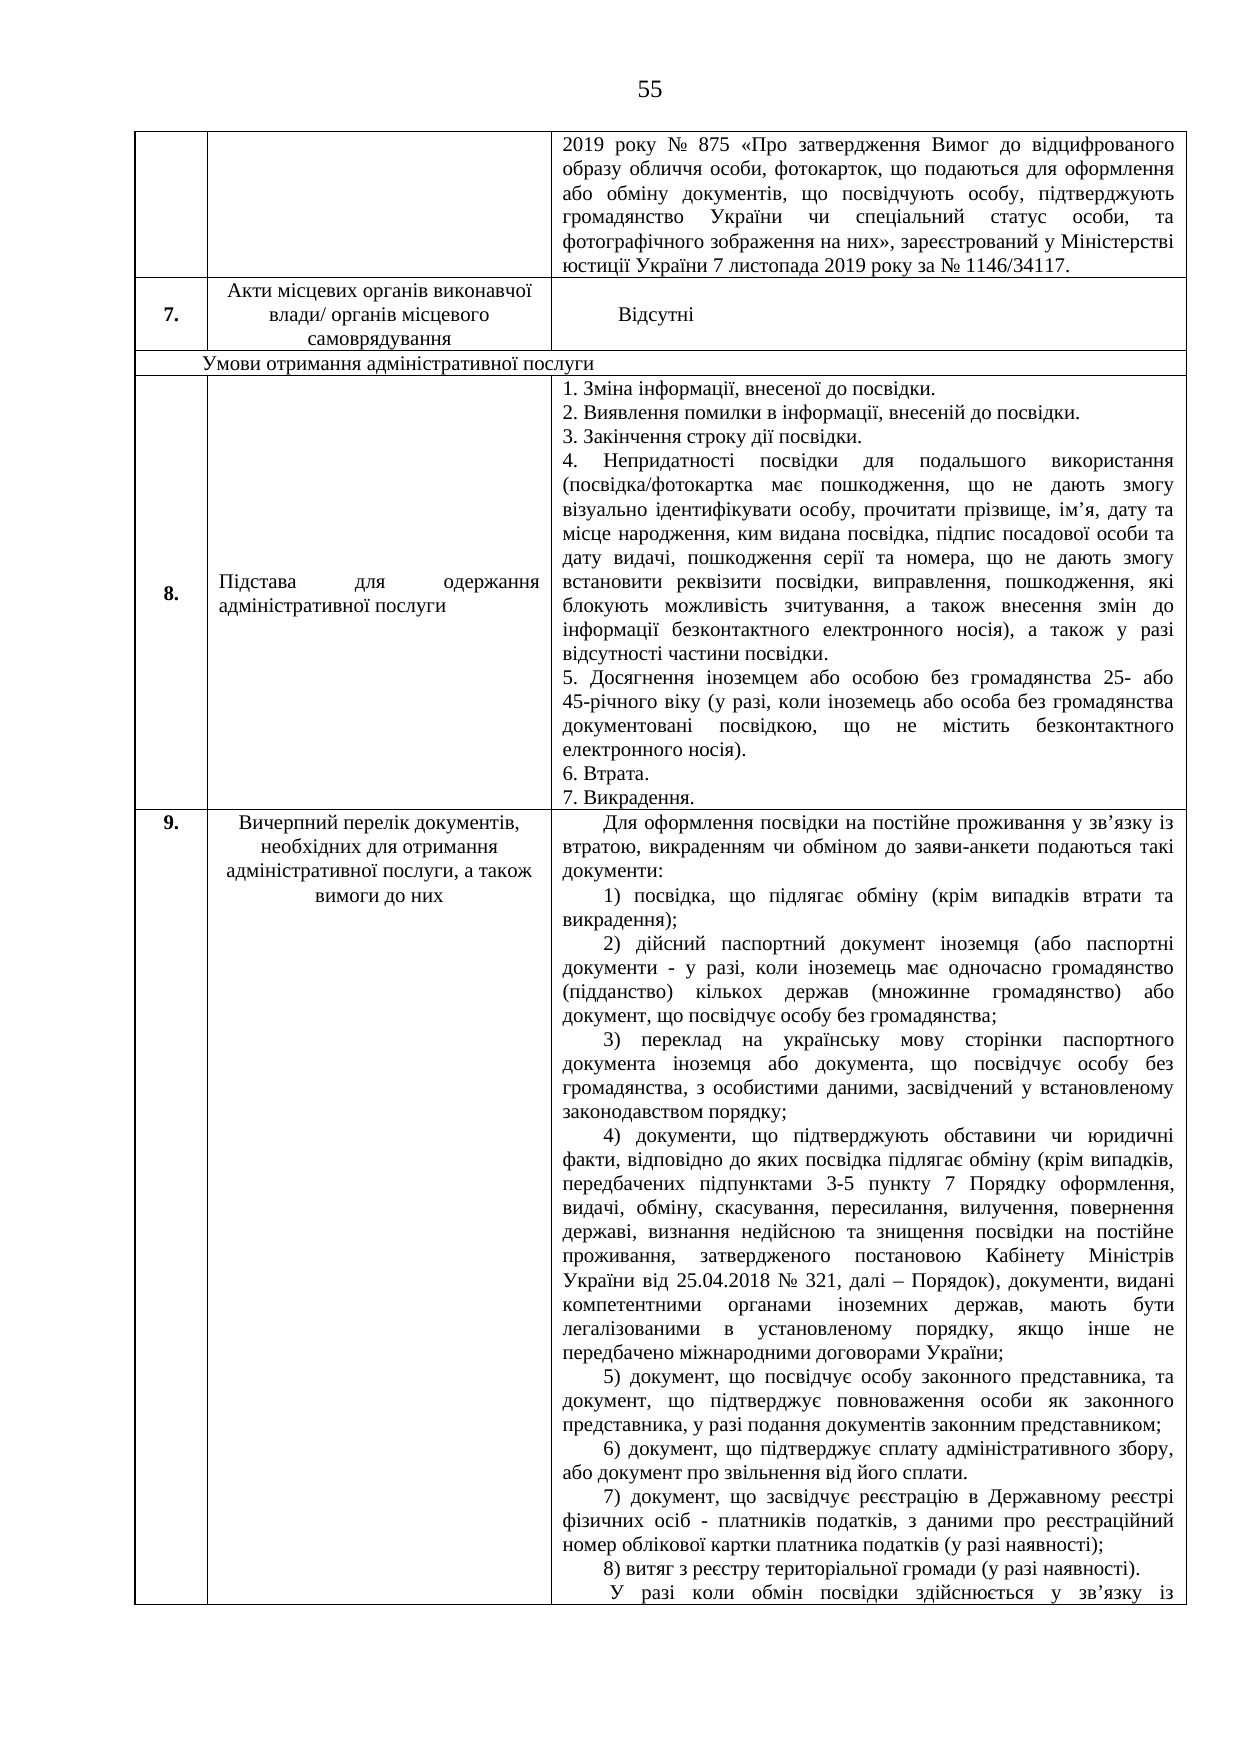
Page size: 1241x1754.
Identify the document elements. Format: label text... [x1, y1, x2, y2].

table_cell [552, 810, 1186, 1604]
table_cell 9. [136, 810, 207, 1604]
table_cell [208, 132, 551, 277]
table_cell Підстава для одержання адміністративної послуги [208, 376, 551, 809]
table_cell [552, 132, 1186, 277]
table_cell 7. [136, 278, 207, 350]
table_cell Акти місцевих органів виконавчої влади/ органів місцевого самоврядування [208, 278, 551, 350]
table_cell 6. [136, 132, 207, 277]
table_cell Відсутні [552, 278, 1186, 350]
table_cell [208, 810, 551, 1604]
table_cell 8. [136, 376, 207, 809]
table_cell 1. Зміна інформації, внесеної до посвідки. 2. Виявлення помилки в інформації, внесеній до посвідки. 3. Закінчення строку дії посвідки. 4. Непридатності посвідки для подальшого використання (посвідка/фотокартка має пошкодження, що не дають змогу візуально ідентифікувати особу, прочитати прізвище, ім’я, дату та місце народження, ким видана посвідка, підпис посадової особи та дату видачі, пошкодження серії та номера, що не дають змогу встановити реквізити посвідки, виправлення, пошкодження, які блокують можливість зчитування, а також внесення змін до інформації безконтактного електронного носія), а також у разі відсутності частини посвідки. 5. Досягнення іноземцем або особою без громадянства 25- або 45-річного віку (у разі, коли іноземець або особа без громадянства документовані посвідкою, що не містить безконтактного електронного носія). 6. Втрата. 7. Викрадення. [552, 376, 1186, 809]
table_cell Умови отримання адміністративної послуги [136, 351, 1186, 375]
